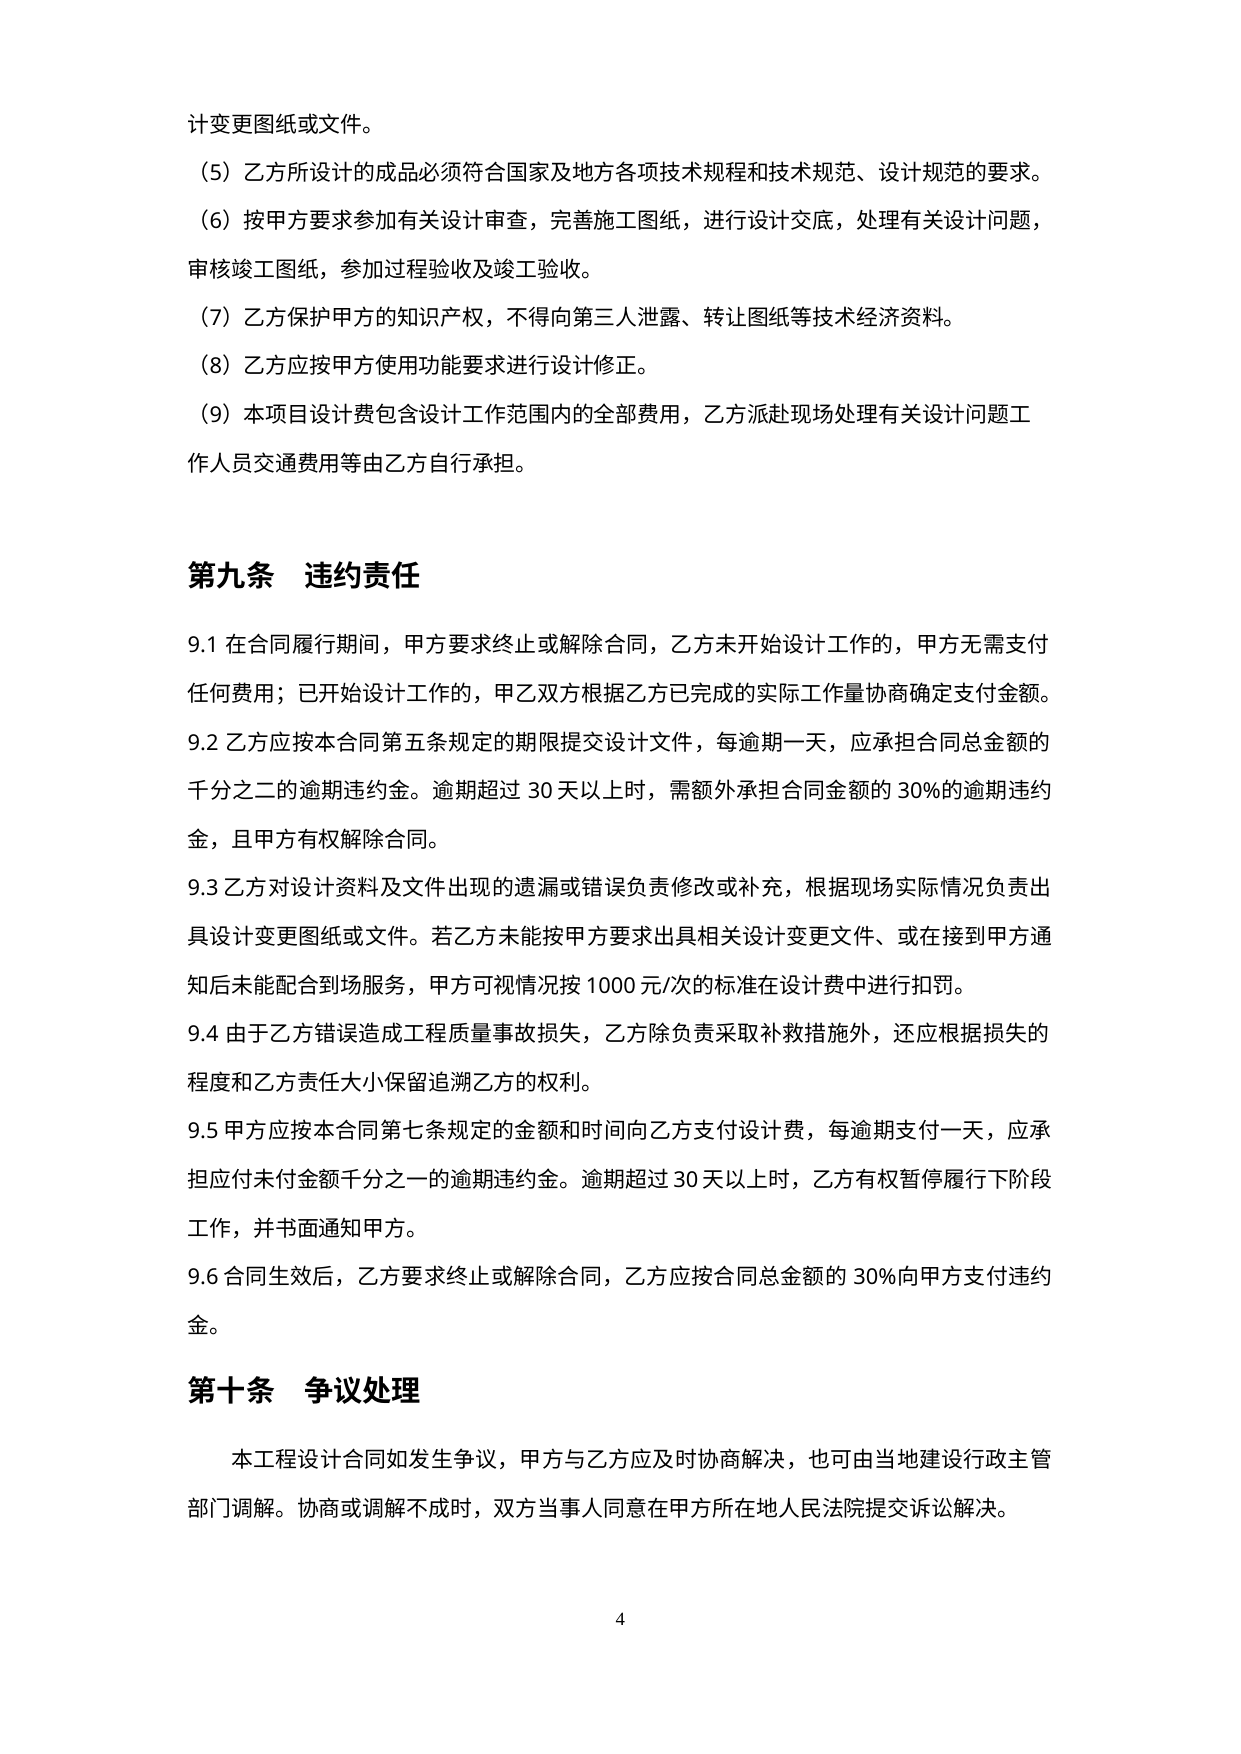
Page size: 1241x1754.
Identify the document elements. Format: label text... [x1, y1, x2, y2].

text 9.5甲方应按本合同第七条规定的金额和时间向乙方支付设计费，每逾期支付一天，应承担应付未付金额千分之一的逾期违约金。逾期超过30天以上时，乙方有权暂停履行下阶段工作，并书面通知甲方。 [187, 1113, 1053, 1243]
text 9.4 由于乙方错误造成工程质量事故损失，乙方除负责采取补救措施外，还应根据损失的程度和乙方责任大小保留追溯乙方的权利。 [187, 1016, 1053, 1097]
text 9.2 乙方应按本合同第五条规定的期限提交设计文件，每逾期一天，应承担合同总金额的千分之二的逾期违约金。逾期超过30天以上时，需额外承担合同金额的30%的逾期违约金，且甲方有权解除合同。 [187, 724, 1053, 854]
text 本工程设计合同如发生争议，甲方与乙方应及时协商解决，也可由当地建设行政主管部门调解。协商或调解不成时，双方当事人同意在甲方所在地人民法院提交诉讼解决。 [187, 1442, 1053, 1523]
text 9.3乙方对设计资料及文件出现的遗漏或错误负责修改或补充，根据现场实际情况负责出具设计变更图纸或文件。若乙方未能按甲方要求出具相关设计变更文件、或在接到甲方通知后未能配合到场服务，甲方可视情况按1000元/次的标准在设计费中进行扣罚。 [187, 870, 1053, 1000]
text （8）乙方应按甲方使用功能要求进行设计修正。 [187, 348, 1053, 381]
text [187, 106, 1053, 139]
text （7）乙方保护甲方的知识产权，不得向第三人泄露、转让图纸等技术经济资料。 [187, 300, 1053, 332]
text 9.6合同生效后，乙方要求终止或解除合同，乙方应按合同总金额的30%向甲方支付违约金。 [187, 1259, 1053, 1340]
subtitle 第九条 违约责任 [187, 541, 1053, 606]
text 9.1 在合同履行期间，甲方要求终止或解除合同，乙方未开始设计工作的，甲方无需支付任何费用；已开始设计工作的，甲乙双方根据乙方已完成的实际工作量协商确定支付金额。 [187, 627, 1053, 708]
text （6）按甲方要求参加有关设计审查，完善施工图纸，进行设计交底，处理有关设计问题，审核竣工图纸，参加过程验收及竣工验收。 [187, 203, 1053, 284]
list （9）本项目设计费包含设计工作范围内的全部费用，乙方派赴现场处理有关设计问题工作人员交通费用等由乙方自行承担。 [187, 397, 1053, 478]
text （5）乙方所设计的成品必须符合国家及地方各项技术规程和技术规范、设计规范的要求。 [187, 154, 1053, 187]
subtitle 第十条 争议处理 [187, 1356, 1053, 1421]
